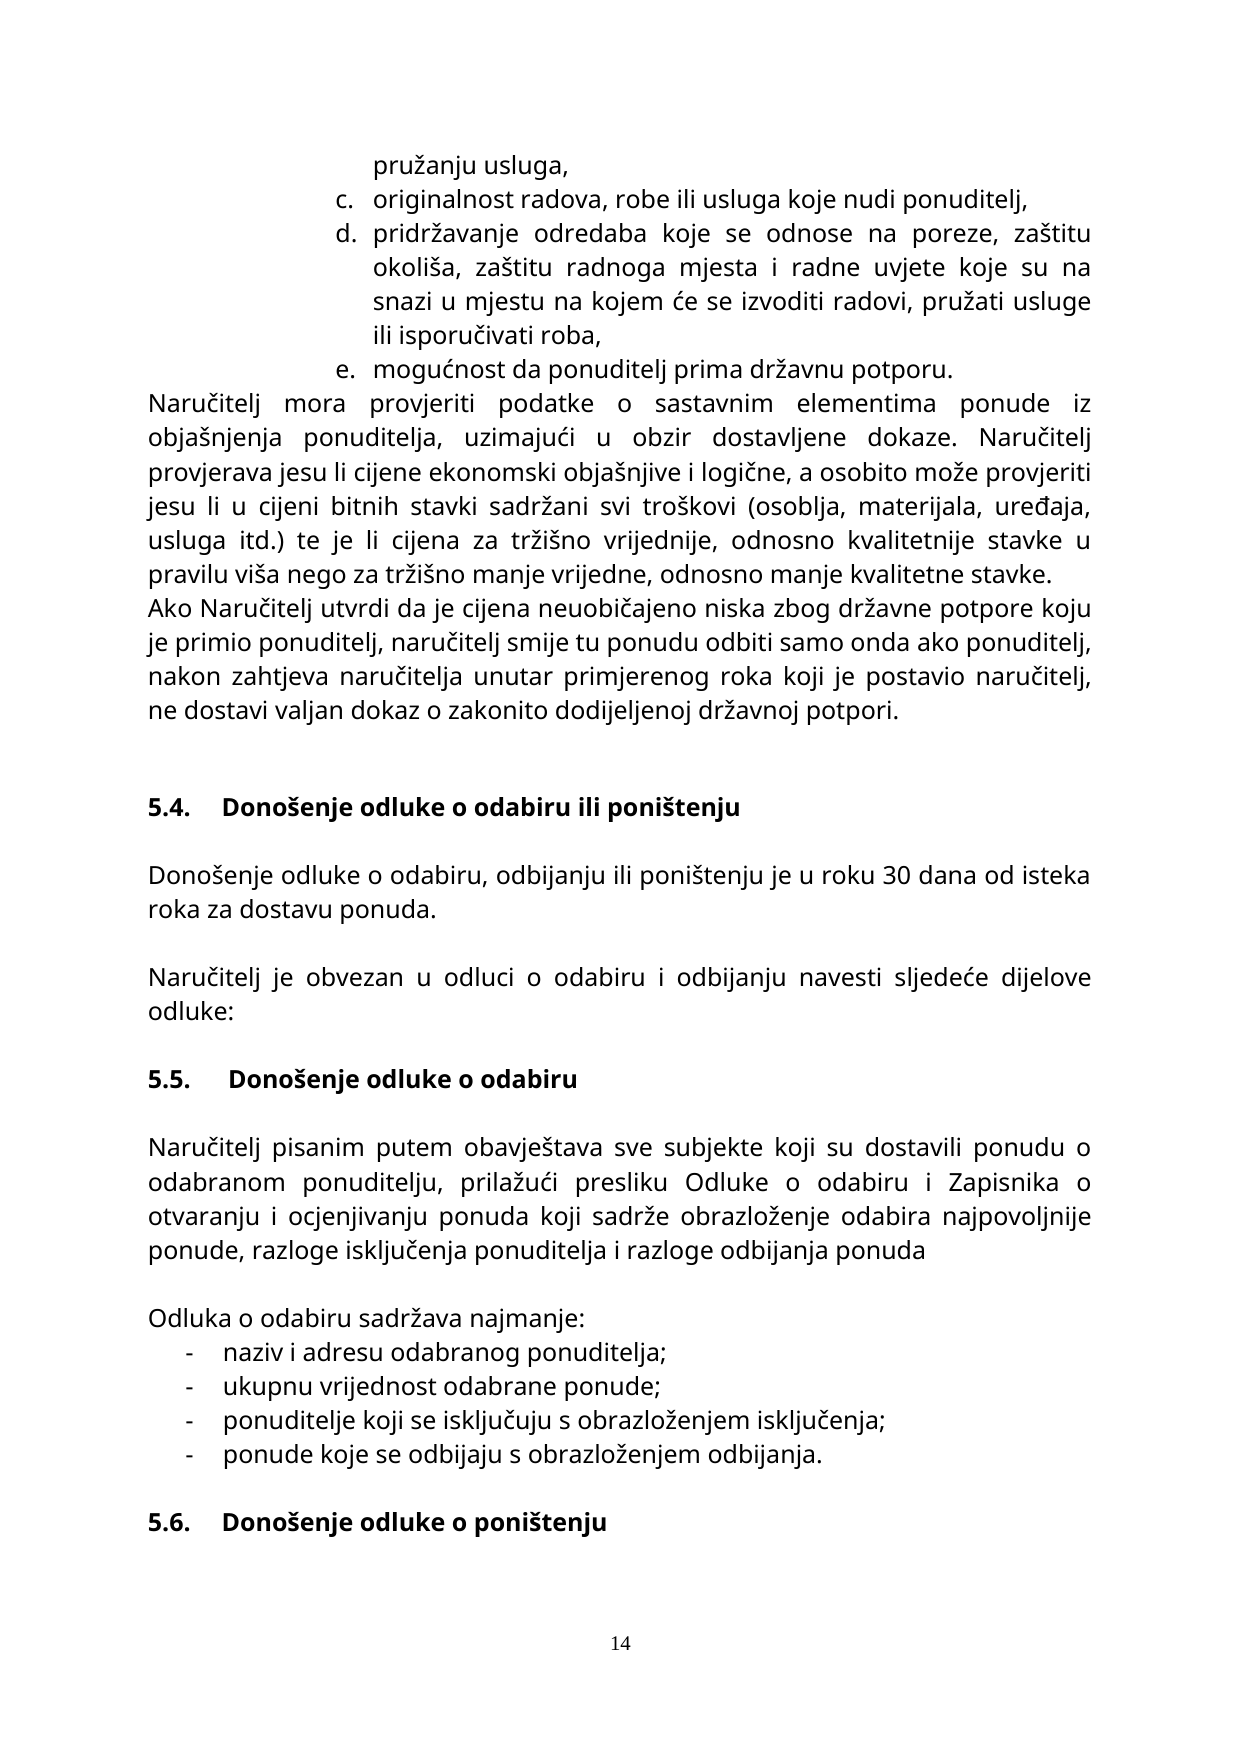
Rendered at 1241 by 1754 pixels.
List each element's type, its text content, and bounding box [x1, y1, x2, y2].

list Donošenje odluke o poništenju [148, 1505, 1093, 1539]
list mogućnost da ponuditelj prima državnu potporu. [335, 352, 1093, 386]
list Donošenje odluke o odabiru [148, 1062, 1093, 1096]
list ponuditelje koji se isključuju s obrazloženjem isključenja; [185, 1403, 1093, 1437]
text Donošenje odluke o odabiru, odbijanju ili poništenju je u roku 30 dana od isteka roka za dostavu ponuda. [148, 858, 1093, 926]
list naziv i adresu odabranog ponuditelja; [185, 1334, 1093, 1368]
list pridržavanje odredaba koje se odnose na poreze, zaštitu okoliša, zaštitu radnoga mjesta i radne uvjete koje su na snazi u mjestu na kojem će se izvoditi radovi, pružati usluge ili isporučivati roba, [335, 216, 1093, 352]
list ponude koje se odbijaju s obrazloženjem odbijanja. [185, 1437, 1093, 1471]
text Naručitelj pisanim putem obavještava sve subjekte koji su dostavili ponudu o odabranom ponuditelju, prilažući presliku Odluke o odabiru i Zapisnika o otvaranju i ocjenjivanju ponuda koji sadrže obrazloženje odabira najpovoljnije ponude, razloge isključenja ponuditelja i razloge odbijanja ponuda [148, 1130, 1093, 1266]
text Naručitelj mora provjeriti podatke o sastavnim elementima ponude iz objašnjenja ponuditelja, uzimajući u obzir dostavljene dokaze. Naručitelj provjerava jesu li cijene ekonomski objašnjive i logične, a osobito može provjeriti jesu li u cijeni bitnih stavki sadržani svi troškovi (osoblja, materijala, uređaja, usluga itd.) te je li cijena za tržišno vrijednije, odnosno kvalitetnije stavke u pravilu viša nego za tržišno manje vrijedne, odnosno manje kvalitetne stavke. [148, 386, 1093, 590]
list ukupnu vrijednost odabrane ponude; [185, 1368, 1093, 1403]
text Ako Naručitelj utvrdi da je cijena neuobičajeno niska zbog državne potpore koju je primio ponuditelj, naručitelj smije tu ponudu odbiti samo onda ako ponuditelj, nakon zahtjeva naručitelja unutar primjerenog roka koji je postavio naručitelj, ne dostavi valjan dokaz o zakonito dodijeljenoj državnoj potpori. [148, 590, 1093, 727]
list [335, 148, 1093, 182]
list Donošenje odluke o odabiru ili poništenju [148, 789, 1093, 823]
text Odluka o odabiru sadržava najmanje: [148, 1300, 1093, 1334]
text Naručitelj je obvezan u odluci o odabiru i odbijanju navesti sljedeće dijelove odluke: [148, 960, 1093, 1028]
list originalnost radova, robe ili usluga koje nudi ponuditelj, [335, 182, 1093, 216]
